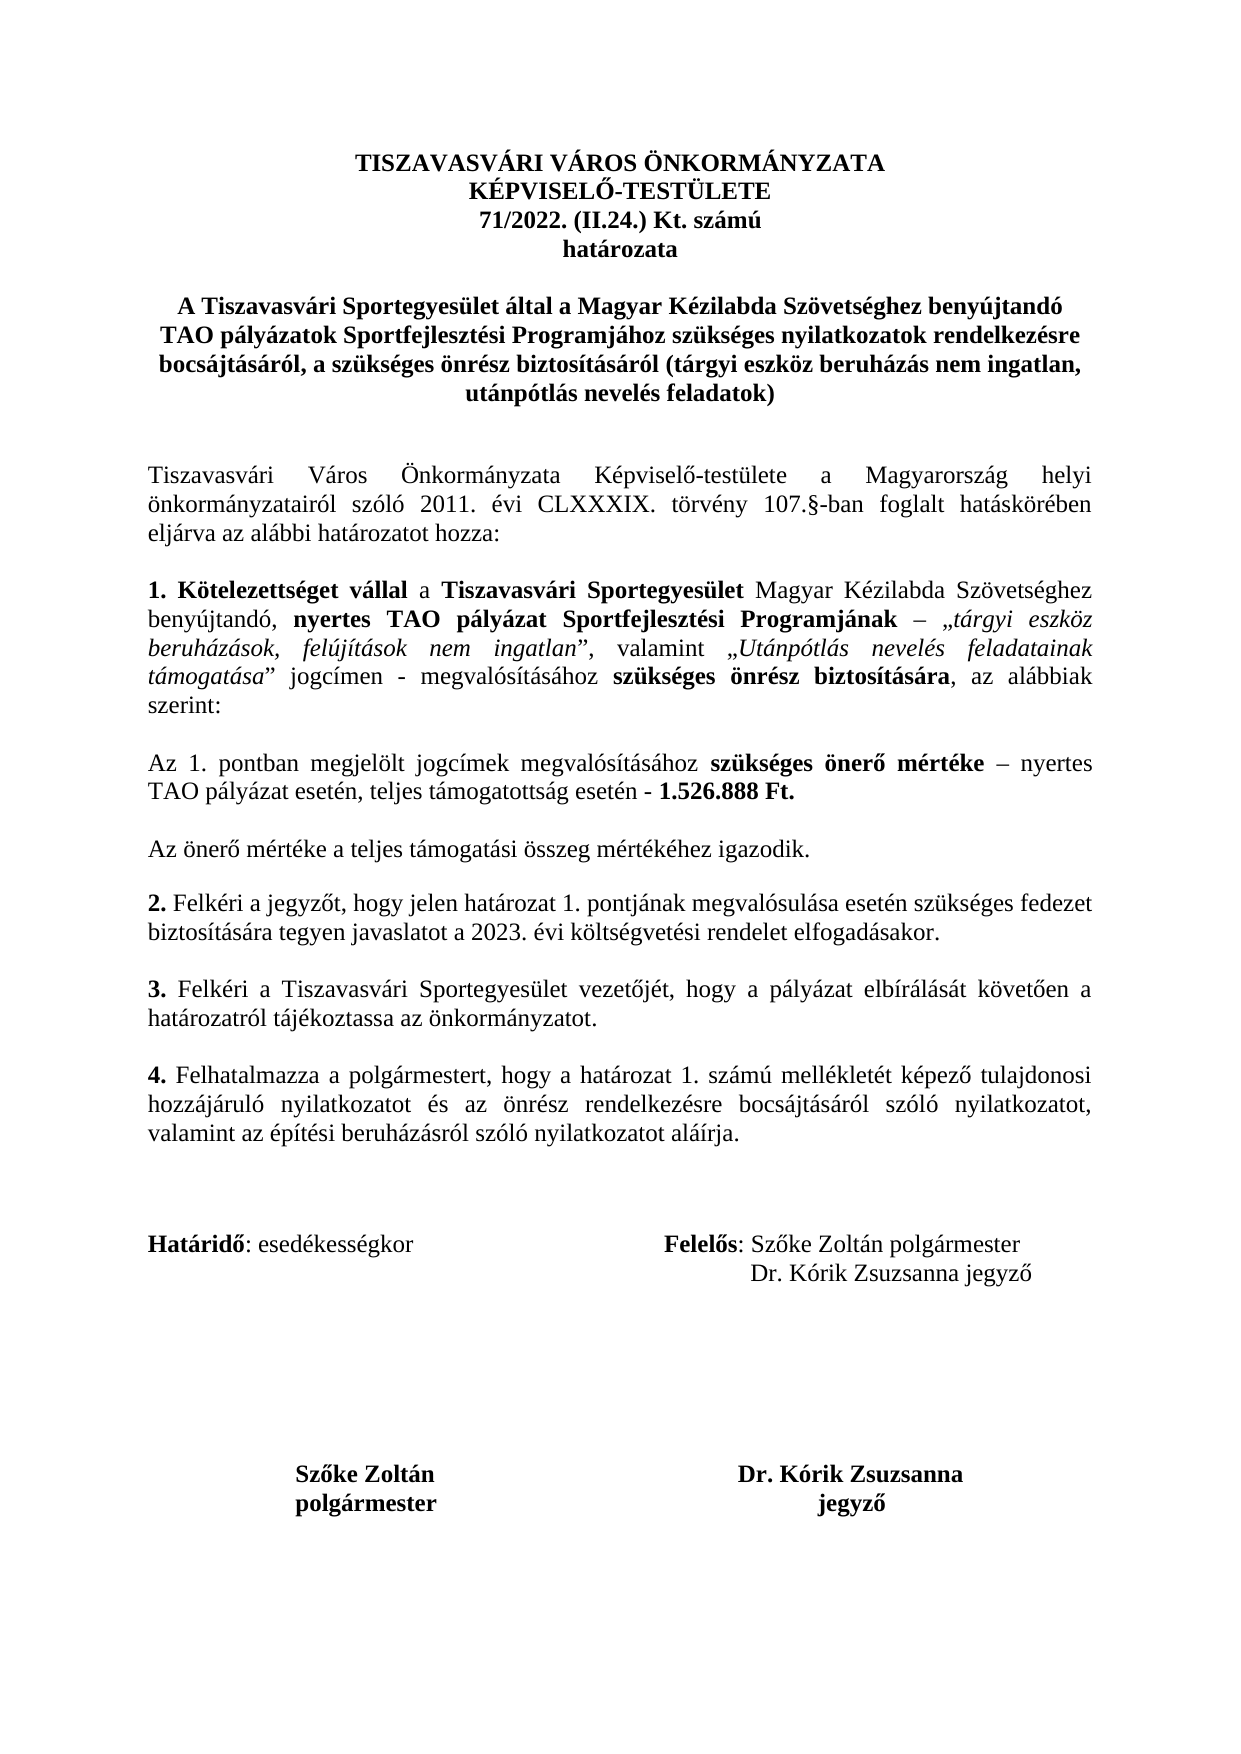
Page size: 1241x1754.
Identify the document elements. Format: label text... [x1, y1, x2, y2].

text határozata [148, 234, 1093, 263]
text Az önerő mértéke a teljes támogatási összeg mértékéhez igazodik. [148, 834, 1093, 863]
text Az 1. pontban megjelölt jogcímek megvalósításához szükséges önerő mértéke – nyertes TAO pályázat esetén, teljes támogatottság esetén - 1.526.888 Ft. [148, 748, 1093, 805]
text Dr. Kórik Zsuzsanna jegyző [148, 1258, 1093, 1287]
text polgármester jegyző [148, 1488, 1093, 1517]
text 4. Felhatalmazza a polgármestert, hogy a határozat 1. számú mellékletét képező tulajdonosi hozzájáruló nyilatkozatot és az önrész rendelkezésre bocsájtásáról szóló nyilatkozatot, valamint az építési beruházásról szóló nyilatkozatot aláírja. [148, 1060, 1093, 1147]
text Szőke Zoltán Dr. Kórik Zsuzsanna [221, 1459, 1093, 1488]
text 1. Kötelezettséget vállal a Tiszavasvári Sportegyesület Magyar Kézilabda Szövetséghez benyújtandó, nyertes TAO pályázat Sportfejlesztési Programjának – „tárgyi eszköz beruházások, felújítások nem ingatlan”, valamint „Utánpótlás nevelés feladatainak támogatása” jogcímen - megvalósításához szükséges önrész biztosítására, az alábbiak szerint: [148, 575, 1093, 719]
text 71/2022. (II.24.) Kt. számú [148, 205, 1093, 234]
text KÉPVISELŐ-TESTÜLETE [148, 176, 1093, 205]
text TISZAVASVÁRI VÁROS ÖNKORMÁNYZATA [148, 148, 1093, 176]
text Határidő: esedékességkor Felelős: Szőke Zoltán polgármester [148, 1229, 1093, 1258]
text Tiszavasvári Város Önkormányzata Képviselő-testülete a Magyarország helyi önkormányzatairól szóló 2011. évi CLXXXIX. törvény 107.§-ban foglalt hatáskörében eljárva az alábbi határozatot hozza: [148, 460, 1093, 546]
text 2. Felkéri a jegyzőt, hogy jelen határozat 1. pontjának megvalósulása esetén szükséges fedezet biztosítására tegyen javaslatot a 2023. évi költségvetési rendelet elfogadásakor. [148, 888, 1093, 945]
text 3. Felkéri a Tiszavasvári Sportegyesület vezetőjét, hogy a pályázat elbírálását követően a határozatról tájékoztassa az önkormányzatot. [148, 974, 1093, 1032]
text A Tiszavasvári Sportegyesület által a Magyar Kézilabda Szövetséghez benyújtandó TAO pályázatok Sportfejlesztési Programjához szükséges nyilatkozatok rendelkezésre bocsájtásáról, a szükséges önrész biztosításáról (tárgyi eszköz beruházás nem ingatlan, utánpótlás nevelés feladatok) [148, 291, 1093, 406]
